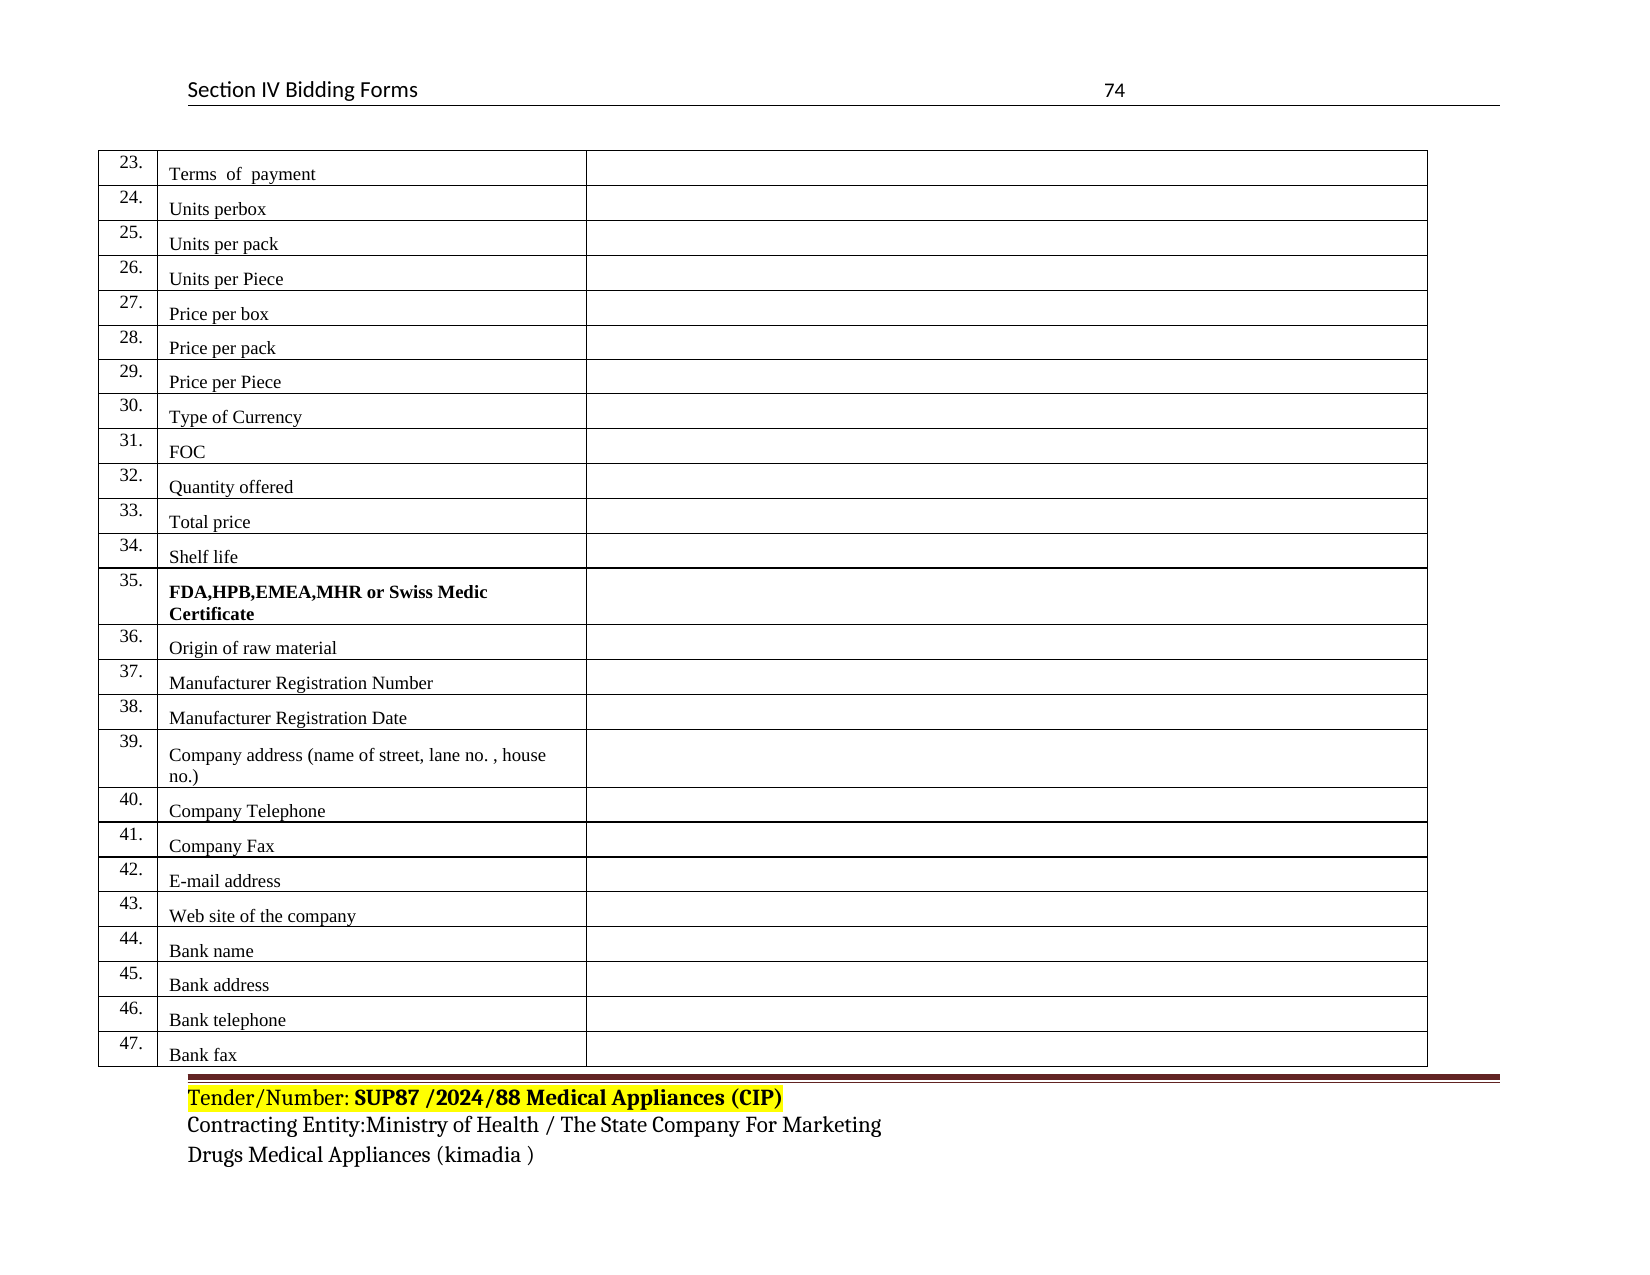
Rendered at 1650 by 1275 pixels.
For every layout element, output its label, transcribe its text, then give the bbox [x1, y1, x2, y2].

table_cell [587, 695, 1427, 729]
table_cell [99, 256, 157, 289]
table_cell [99, 186, 157, 220]
table_cell [587, 962, 1427, 996]
table_cell [587, 858, 1427, 891]
table_cell [99, 823, 157, 856]
table_cell [587, 660, 1427, 694]
table_cell [99, 788, 157, 821]
table_cell [99, 221, 157, 255]
table_cell Company Fax [158, 823, 586, 856]
table_cell [587, 256, 1427, 289]
table_cell E-mail address [158, 858, 586, 891]
table_cell Company address (name of street, lane no. , house no.) [158, 730, 586, 787]
table_cell [99, 660, 157, 694]
table_cell Bank fax [158, 1032, 586, 1066]
table_cell Manufacturer Registration Number [158, 660, 586, 694]
table_cell [587, 997, 1427, 1031]
table_cell Bank name [158, 927, 586, 961]
table_cell [587, 221, 1427, 255]
table_cell [587, 569, 1427, 624]
table_cell Manufacturer Registration Date [158, 695, 586, 729]
table_cell [99, 394, 157, 428]
table_cell [99, 291, 157, 324]
table_cell [587, 892, 1427, 926]
table_cell Price per pack [158, 326, 586, 359]
table_cell [99, 695, 157, 729]
table_cell Terms of payment [158, 151, 586, 185]
table_cell [99, 569, 157, 624]
table_cell [99, 429, 157, 463]
table_cell [587, 360, 1427, 393]
table_cell [587, 1032, 1427, 1066]
table_cell [99, 464, 157, 498]
table_cell [99, 360, 157, 393]
table_cell [587, 499, 1427, 533]
table_cell [99, 927, 157, 961]
table_cell [587, 534, 1427, 567]
table_cell Total price [158, 499, 586, 533]
table_cell [587, 394, 1427, 428]
table_cell [587, 625, 1427, 659]
table_cell [99, 326, 157, 359]
table_cell Price per Piece [158, 360, 586, 393]
table_cell [99, 858, 157, 891]
table_cell [99, 892, 157, 926]
table_cell Bank address [158, 962, 586, 996]
table_cell Web site of the company [158, 892, 586, 926]
table_cell [587, 326, 1427, 359]
table_cell Shelf life [158, 534, 586, 567]
table_cell [99, 499, 157, 533]
table_cell Origin of raw material [158, 625, 586, 659]
table_cell [99, 151, 157, 185]
table_cell [99, 534, 157, 567]
table_cell [587, 730, 1427, 787]
table_cell Units per pack [158, 221, 586, 255]
table_cell [587, 927, 1427, 961]
table_cell [587, 291, 1427, 324]
table_cell Units per Piece [158, 256, 586, 289]
table_cell Units perbox [158, 186, 586, 220]
table_cell [99, 730, 157, 787]
table_cell FDA,HPB,EMEA,MHR or Swiss Medic Certificate [158, 569, 586, 624]
table_cell [587, 151, 1427, 185]
table_cell [587, 429, 1427, 463]
table_cell FOC [158, 429, 586, 463]
table_cell Quantity offered [158, 464, 586, 498]
table_cell [587, 823, 1427, 856]
table_cell [587, 186, 1427, 220]
table_cell Bank telephone [158, 997, 586, 1031]
table_cell [99, 962, 157, 996]
table_cell [99, 1032, 157, 1066]
table_cell [99, 625, 157, 659]
table_cell Company Telephone [158, 788, 586, 821]
table_cell Price per box [158, 291, 586, 324]
table_cell [99, 997, 157, 1031]
table_cell [587, 464, 1427, 498]
table_cell [587, 788, 1427, 821]
table_cell Type of Currency [158, 394, 586, 428]
